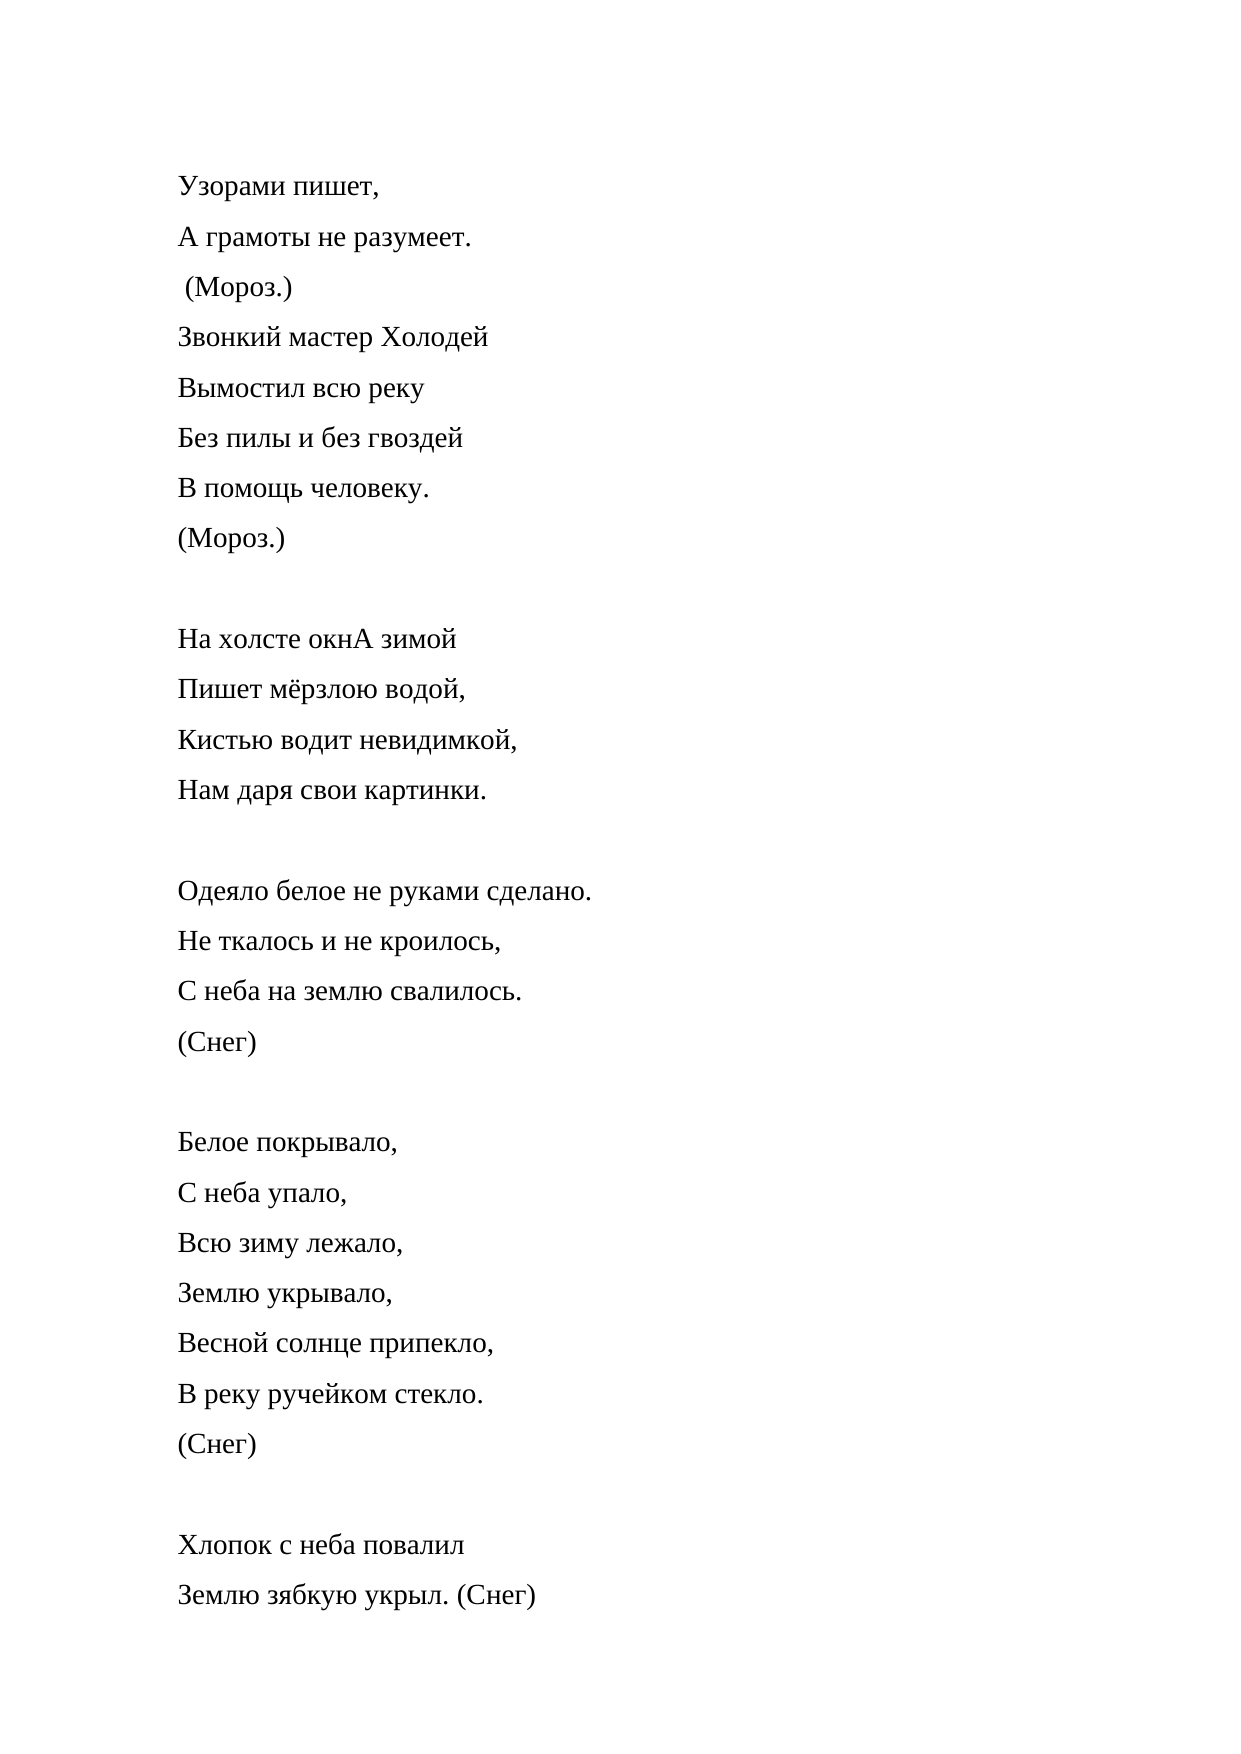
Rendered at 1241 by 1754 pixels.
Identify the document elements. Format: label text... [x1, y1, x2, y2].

text Хлопок с неба повалил Землю зябкую укрыл. (Снег) [177, 1527, 1152, 1611]
text Звонкий мастер Холодей Вымостил всю реку Без пилы и без гвоздей В помощь человеку. (Мороз.) [177, 319, 1152, 554]
text Узорами пишет, А грамоты не разумеет. (Мороз.) [177, 168, 1152, 303]
text (Снег) [177, 1024, 1152, 1108]
text (Снег) [177, 1426, 1152, 1460]
text Одеяло белое не руками сделано. Не ткалось и не кроилось, С неба на землю свалилось. [177, 873, 1152, 1007]
text На холсте окнА зимой Пишет мёрзлою водой, Кистью водит невидимкой, Нам даря свои картинки. [177, 621, 1152, 806]
text Белое покрывало, С неба упало, Всю зиму лежало, Землю укрывало, Весной солнце припекло, В реку ручейком стекло. [177, 1124, 1152, 1409]
